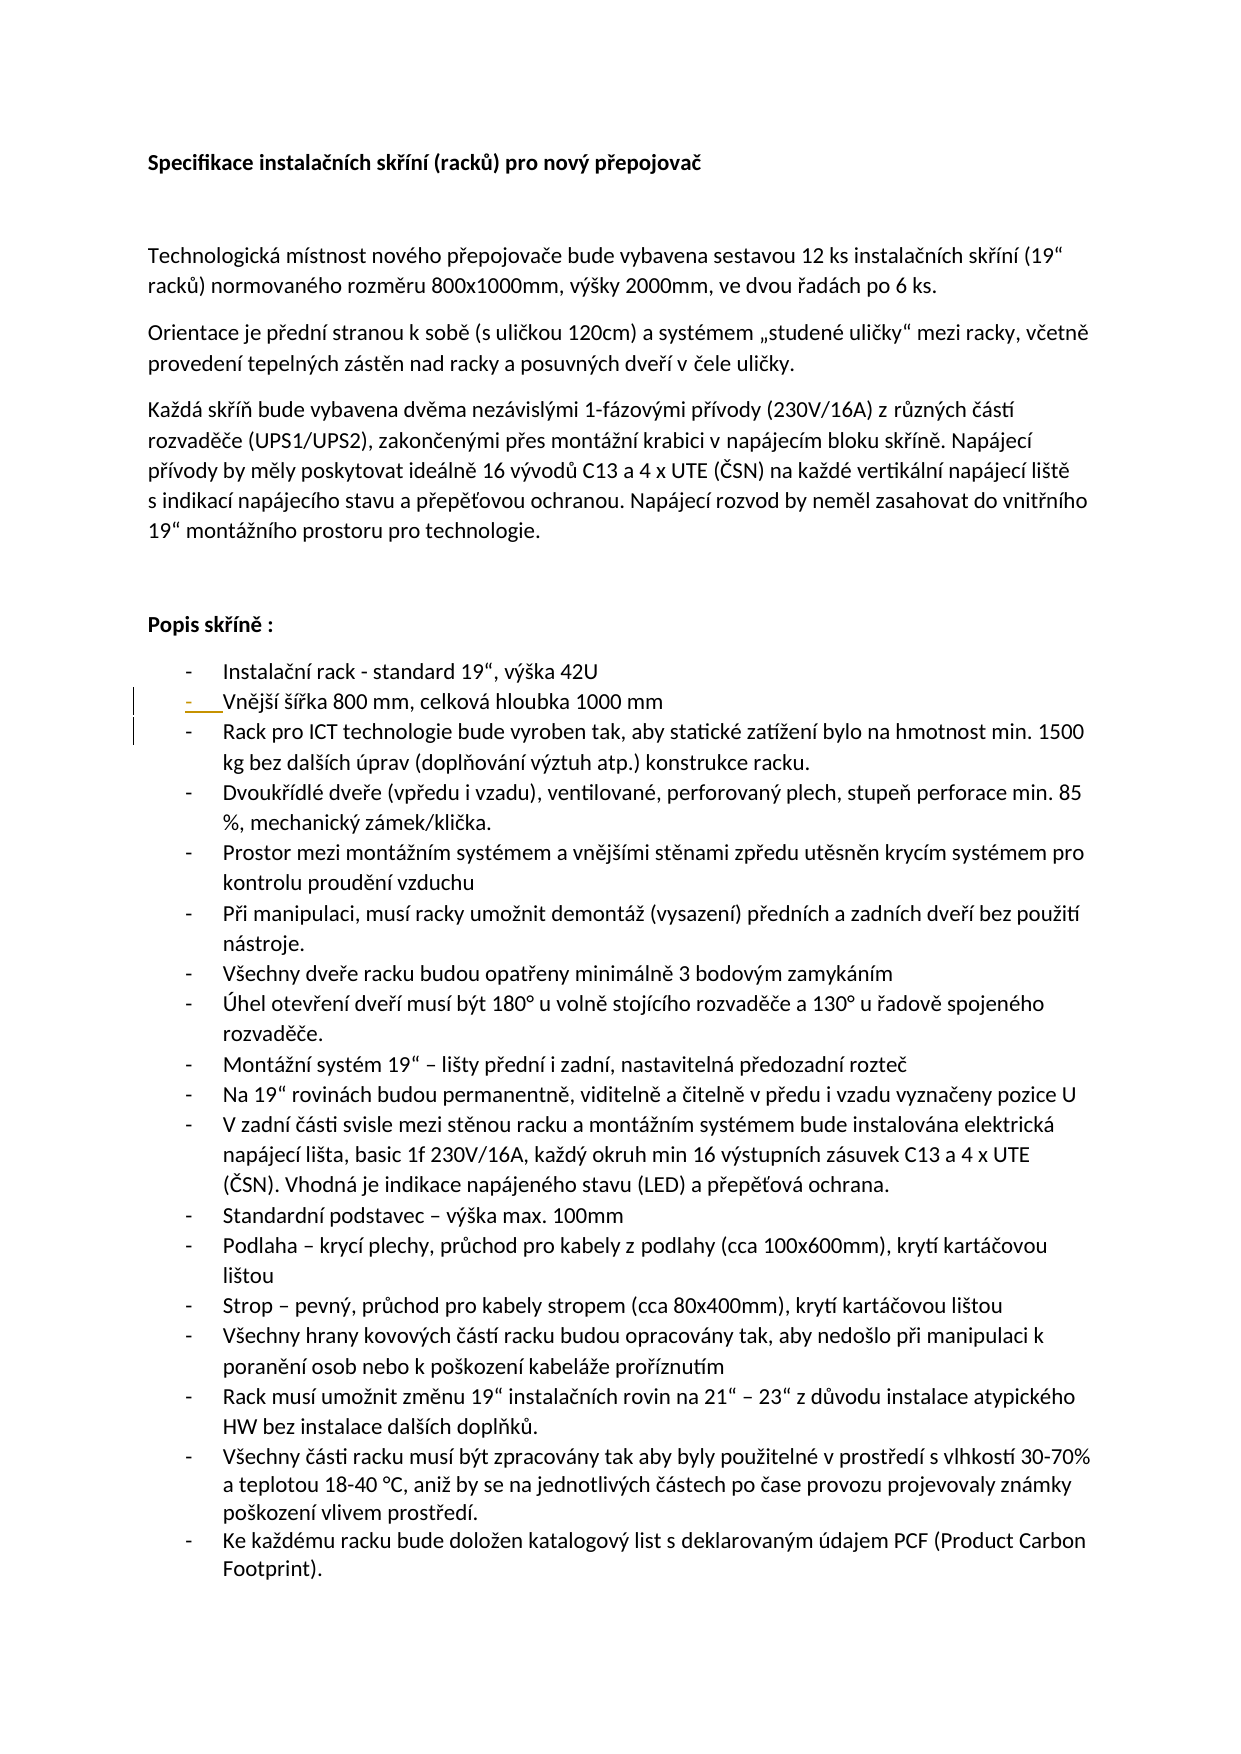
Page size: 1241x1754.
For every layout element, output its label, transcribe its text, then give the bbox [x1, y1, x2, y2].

list Rack musí umožnit změnu 19“ instalačních rovin na 21“ – 23“ z důvodu instalace atypického HW bez instalace dalších doplňků. [185, 1382, 1093, 1440]
list Instalační rack - standard 19“, výška 42U [185, 657, 1093, 685]
list Na 19“ rovinách budou permanentně, viditelně a čitelně v předu i vzadu vyznačeny pozice U [185, 1080, 1093, 1108]
list Při manipulaci, musí racky umožnit demontáž (vysazení) předních a zadních dveří bez použití nástroje. [185, 899, 1093, 957]
list Všechny hrany kovových částí racku budou opracovány tak, aby nedošlo při manipulaci k poranění osob nebo k poškození kabeláže proříznutím [185, 1322, 1093, 1380]
text Každá skříň bude vybavena dvěma nezávislými 1-fázovými přívody (230V/16A) z různých částí rozvaděče (UPS1/UPS2), zakončenými přes montážní krabici v napájecím bloku skříně. Napájecí přívody by měly poskytovat ideálně 16 vývodů C13 a 4 x UTE (ČSN) na každé vertikální napájecí liště s indikací napájecího stavu a přepěťovou ochranou. Napájecí rozvod by neměl zasahovat do vnitřního 19“ montážního prostoru pro technologie. [148, 396, 1093, 544]
list Všechny části racku musí být zpracovány tak aby byly použitelné v prostředí s vlhkostí 30-70% a teplotou 18-40 °C, aniž by se na jednotlivých částech po čase provozu projevovaly známky poškození vlivem prostředí. [185, 1442, 1093, 1526]
list Podlaha – krycí plechy, průchod pro kabely z podlahy (cca 100x600mm), krytí kartáčovou lištou [185, 1231, 1093, 1289]
list V zadní části svisle mezi stěnou racku a montážním systémem bude instalována elektrická napájecí lišta, basic 1f 230V/16A, každý okruh min 16 výstupních zásuvek C13 a 4 x UTE (ČSN). Vhodná je indikace napájeného stavu (LED) a přepěťová ochrana. [185, 1110, 1093, 1198]
text Popis skříně : [148, 610, 1093, 638]
text Specifikace instalačních skříní (racků) pro nový přepojovač [148, 148, 1093, 176]
list Rack pro ICT technologie bude vyroben tak, aby statické zatížení bylo na hmotnost min. 1500 kg bez dalších úprav (doplňování výztuh atp.) konstrukce racku. [185, 717, 1093, 776]
list Ke každému racku bude doložen katalogový list s deklarovaným údajem PCF (Product Carbon Footprint). [185, 1526, 1093, 1582]
list Standardní podstavec – výška max. 100mm [185, 1201, 1093, 1229]
list Strop – pevný, průchod pro kabely stropem (cca 80x400mm), krytí kartáčovou lištou [185, 1291, 1093, 1319]
text Technologická místnost nového přepojovače bude vybavena sestavou 12 ks instalačních skříní (19“ racků) normovaného rozměru 800x1000mm, výšky 2000mm, ve dvou řadách po 6 ks. [148, 241, 1093, 299]
list Prostor mezi montážním systémem a vnějšími stěnami zpředu utěsněn krycím systémem pro kontrolu proudění vzduchu [185, 838, 1093, 896]
list Montážní systém 19“ – lišty přední i zadní, nastavitelná předozadní rozteč [185, 1050, 1093, 1078]
list Úhel otevření dveří musí být 180° u volně stojícího rozvaděče a 130° u řadově spojeného rozvaděče. [185, 989, 1093, 1047]
list Dvoukřídlé dveře (vpředu i vzadu), ventilované, perforovaný plech, stupeň perforace min. 85 %, mechanický zámek/klička. [185, 778, 1093, 836]
list Všechny dveře racku budou opatřeny minimálně 3 bodovým zamykáním [185, 959, 1093, 987]
text Orientace je přední stranou k sobě (s uličkou 120cm) a systémem „studené uličky“ mezi racky, včetně provedení tepelných zástěn nad racky a posuvných dveří v čele uličky. [148, 318, 1093, 377]
list Vnější šířka 800 mm, celková hloubka 1000 mm [185, 687, 1093, 715]
